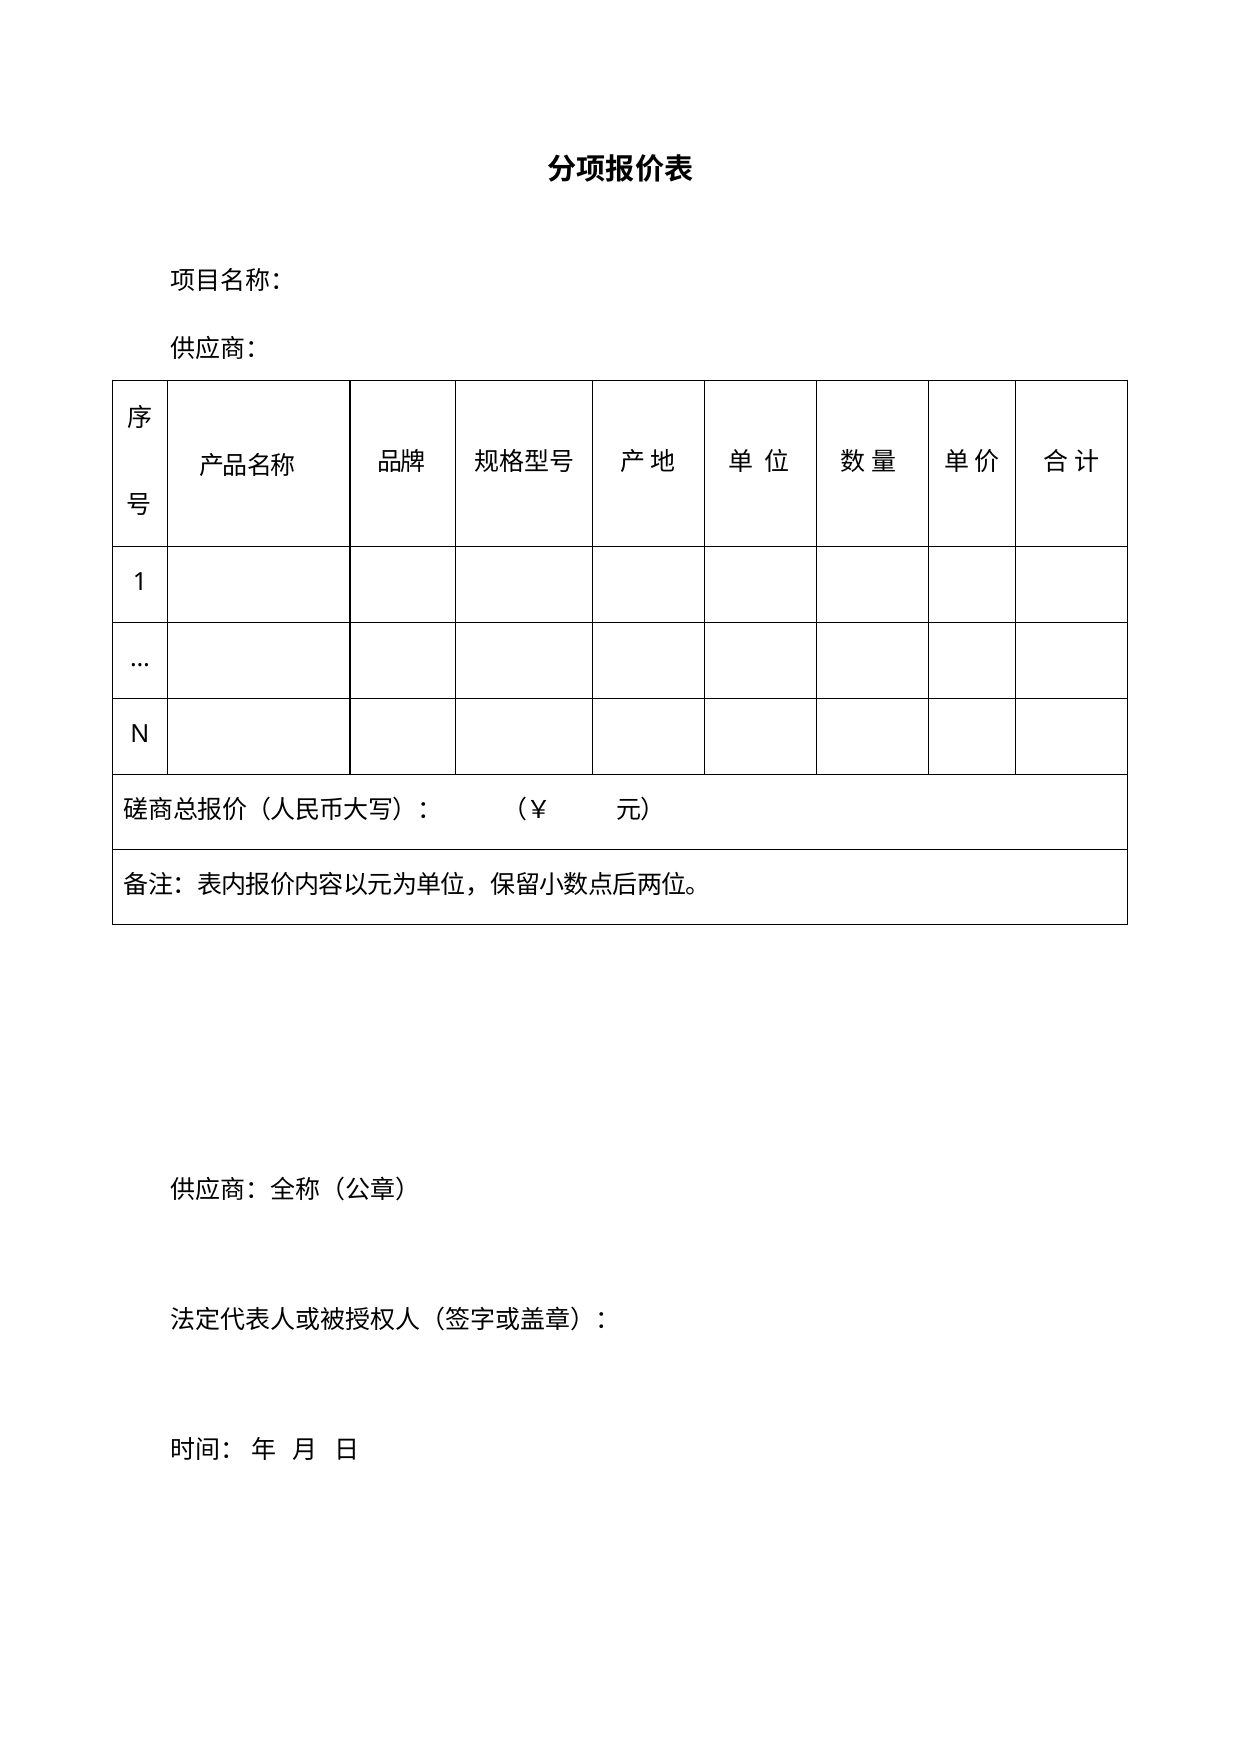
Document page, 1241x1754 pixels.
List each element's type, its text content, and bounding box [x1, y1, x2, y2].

table_cell [168, 623, 349, 698]
table_cell [1016, 623, 1127, 698]
text 分项报价表 [170, 146, 1070, 188]
table_cell 1 [113, 547, 167, 622]
table_cell [1016, 699, 1127, 774]
table_header 合 计 [1016, 381, 1127, 546]
table_cell [168, 547, 349, 622]
table_cell [817, 547, 928, 622]
table_cell [705, 547, 816, 622]
table_cell [593, 699, 704, 774]
table_header 产品名称 [168, 381, 349, 546]
table_cell 磋商总报价（人民币大写）： （￥ 元） [113, 775, 1127, 849]
text 供应商： [170, 314, 1070, 379]
text 项目名称： [170, 260, 1070, 296]
table_cell [351, 699, 455, 774]
table_cell N [113, 699, 167, 774]
table_cell [593, 623, 704, 698]
table_cell [593, 547, 704, 622]
table_cell 备注：表内报价内容以元为单位，保留小数点后两位。 [113, 850, 1127, 924]
text 法定代表人或被授权人（签字或盖章）： [170, 1286, 1070, 1351]
table_cell [168, 699, 349, 774]
table_cell [351, 547, 455, 622]
table_cell [705, 699, 816, 774]
table_cell [705, 623, 816, 698]
table_cell [456, 547, 592, 622]
table_cell [817, 699, 928, 774]
text 时间： 年 月 日 [170, 1416, 1070, 1481]
table_cell [1016, 547, 1127, 622]
table_header 规格型号 [456, 381, 592, 546]
table_header 品牌 [351, 381, 455, 546]
table_cell … [113, 623, 167, 698]
table_cell [456, 623, 592, 698]
table_cell [817, 623, 928, 698]
text 供应商：全称（公章） [170, 1156, 1070, 1221]
table_header 单 价 [929, 381, 1015, 546]
table_header 序号 [113, 381, 167, 546]
table_header 产 地 [593, 381, 704, 546]
table_cell [456, 699, 592, 774]
table_cell [929, 547, 1015, 622]
table_cell [929, 699, 1015, 774]
table_header 数 量 [817, 381, 928, 546]
table_cell [929, 623, 1015, 698]
table_cell [351, 623, 455, 698]
table_header 单 位 [705, 381, 816, 546]
